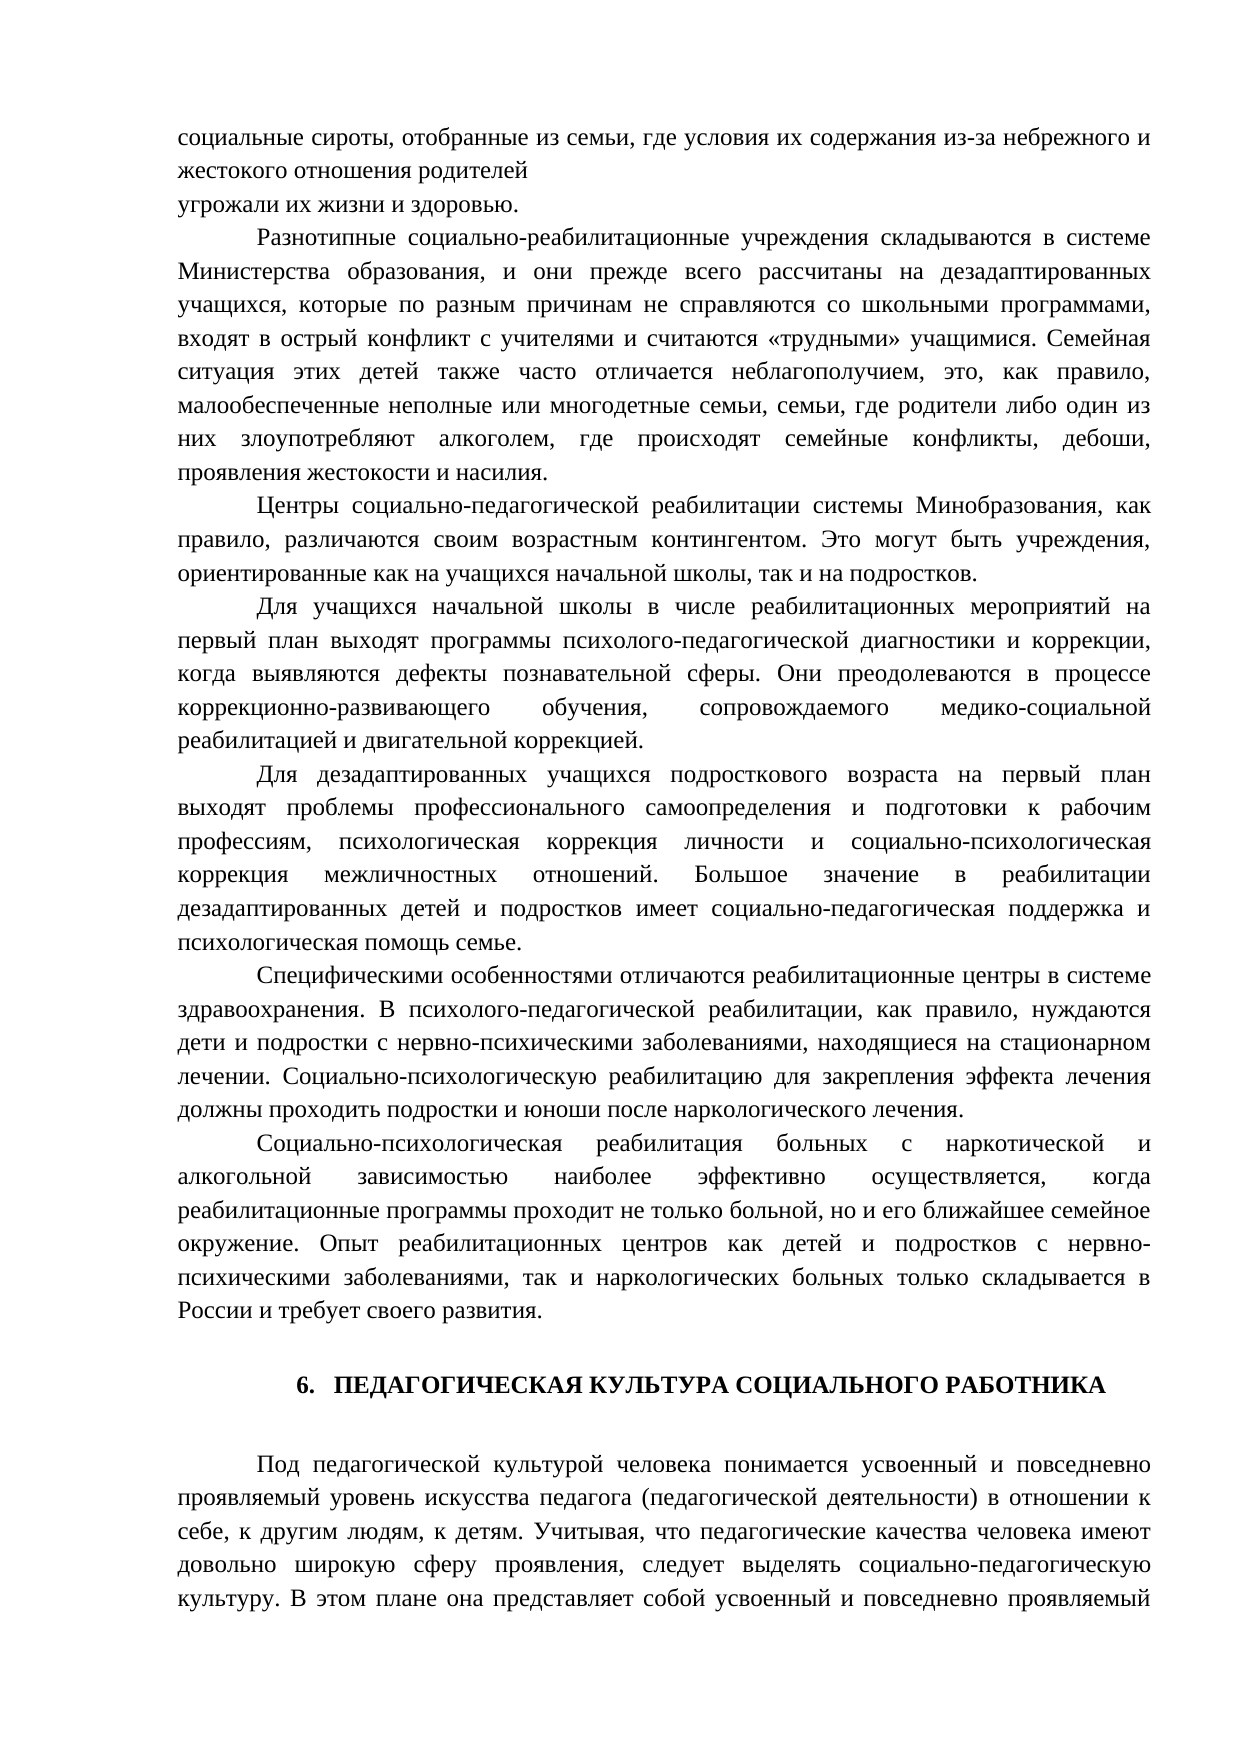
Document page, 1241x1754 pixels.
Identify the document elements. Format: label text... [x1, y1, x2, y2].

text Центры социально-педагогической реабилитации системы Минобразования, как правило, различаются своим возрастным контингентом. Это могут быть учреждения, ориентированные как на учащихся начальной школы, так и на подростков. [177, 487, 1152, 588]
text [177, 118, 1152, 185]
text Социально-психологическая реабилитация больных с наркотической и алкогольной зависимостью наиболее эффективно осуществляется, когда реабилитационные программы проходит не только больной, но и его ближайшее семейное окружение. Опыт реабилитационных центров как детей и подростков с нервно-психическими заболеваниями, так и наркологических больных только складывается в России и требует своего развития. [177, 1124, 1152, 1326]
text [177, 1445, 1152, 1613]
text Разнотипные социально-реабилитационные учреждения складываются в системе Министерства образования, и они прежде всего рассчитаны на дезадаптированных учащихся, которые по разным причинам не справляются со школьными программами, входят в острый конфликт с учителями и считаются «трудными» учащимися. Семейная ситуация этих детей также часто отличается неблагополучием, это, как правило, малообеспеченные неполные или многодетные семьи, семьи, где родители либо один из них злоупотребляют алкоголем, где происходят семейные конфликты, дебоши, проявления жестокости и насилия. [177, 219, 1152, 487]
text Для учащихся начальной школы в числе реабилитационных мероприятий на первый план выходят программы психолого-педагогической диагностики и коррекции, когда выявляются дефекты познавательной сферы. Они преодолеваются в процессе коррекционно-развивающего обучения, сопровождаемого медико-социальной реабилитацией и двигательной коррекцией. [177, 588, 1152, 755]
text Специфическими особенностями отличаются реабилитационные центры в системе здравоохранения. В психолого-педагогической реабилитации, как правило, нуждаются дети и подростки с нервно-психическими заболеваниями, находящиеся на стационарном лечении. Социально-психологическую реабилитацию для закрепления эффекта лечения должны проходить подростки и юноши после наркологического лечения. [177, 957, 1152, 1124]
list ПЕДАГОГИЧЕСКАЯ КУЛЬТУРА СОЦИАЛЬНОГО РАБОТНИКА [251, 1359, 1152, 1402]
text Для дезадаптированных учащихся подросткового возраста на первый план выходят проблемы профессионального самоопределения и подготовки к рабочим профессиям, психологическая коррекция личности и социально-психологическая коррекция межличностных отношений. Большое значение в реабилитации дезадаптированных детей и подростков имеет социально-педагогическая поддержка и психологическая помощь семье. [177, 755, 1152, 957]
text угрожали их жизни и здоровью. [177, 185, 1152, 219]
